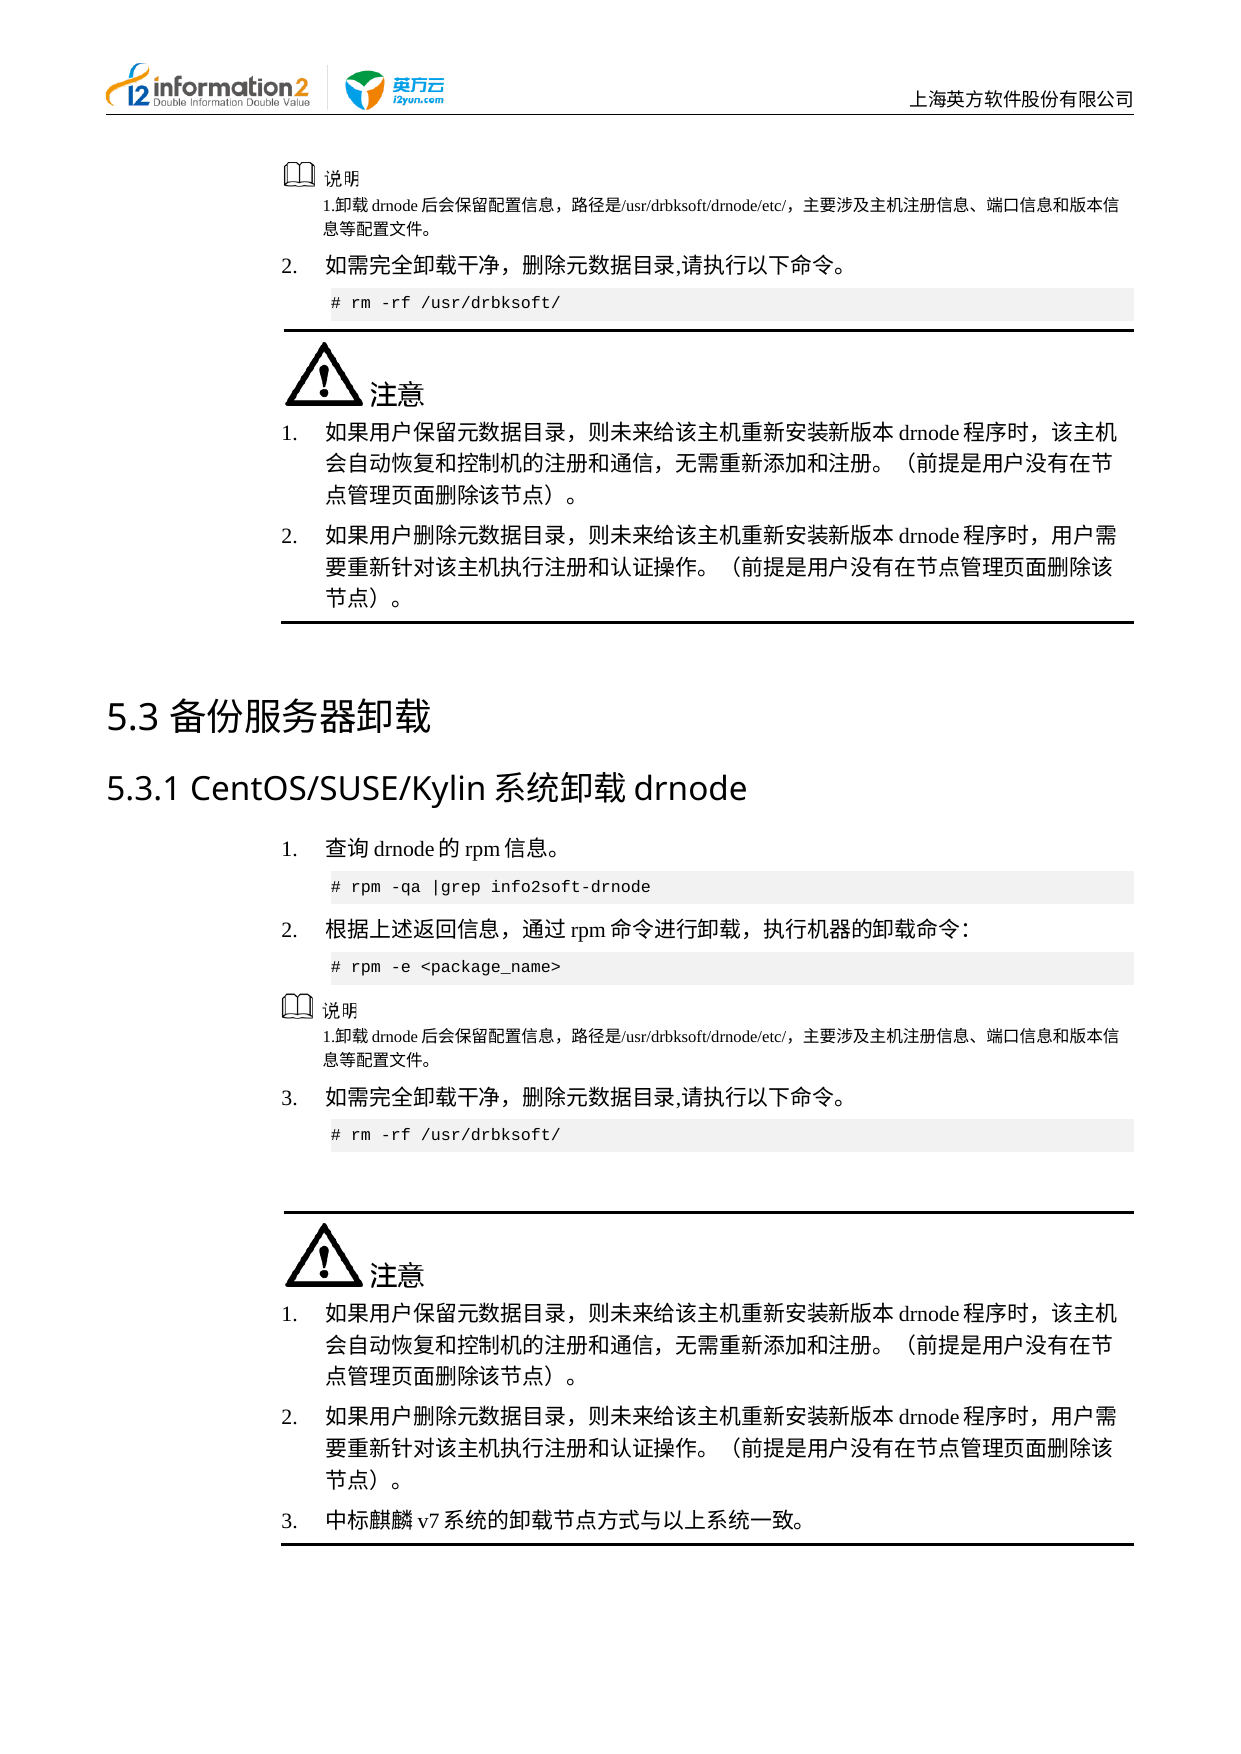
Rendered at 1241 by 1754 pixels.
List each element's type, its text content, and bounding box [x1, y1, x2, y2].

picture [281, 993, 357, 1019]
text # rpm -e <package_name> [331, 952, 1134, 985]
list 如果用户删除元数据目录，则未来给该主机重新安装新版本drnode程序时，用户需要重新针对该主机执行注册和认证操作。（前提是用户没有在节点管理页面删除该节点）。 [281, 1399, 1134, 1494]
text # rm -rf /usr/drbksoft/ [331, 288, 1134, 321]
picture [283, 340, 424, 407]
text # rpm -qa |grep info2soft-drnode [331, 871, 1134, 904]
text 1.卸载drnode后会保留配置信息，路径是/usr/drbksoft/drnode/etc/，主要涉及主机注册信息、端口信息和版本信息等配置文件。 [322, 192, 1134, 240]
list 如果用户删除元数据目录，则未来给该主机重新安装新版本drnode程序时，用户需要重新针对该主机执行注册和认证操作。（前提是用户没有在节点管理页面删除该节点）。 [281, 518, 1134, 621]
text CentOS/SUSE/Kylin系统卸载drnode [106, 762, 1134, 811]
text # rm -rf /usr/drbksoft/ [331, 1119, 1134, 1152]
list 如果用户保留元数据目录，则未来给该主机重新安装新版本drnode程序时，该主机会自动恢复和控制机的注册和通信，无需重新添加和注册。（前提是用户没有在节点管理页面删除该节点）。 [281, 414, 1134, 509]
list 查询drnode的rpm信息。 [281, 831, 1134, 863]
text 1.卸载drnode后会保留配置信息，路径是/usr/drbksoft/drnode/etc/，主要涉及主机注册信息、端口信息和版本信息等配置文件。 [322, 1023, 1134, 1071]
list 如需完全卸载干净，删除元数据目录,请执行以下命令。 [281, 248, 1134, 280]
list 根据上述返回信息，通过rpm命令进行卸载，执行机器的卸载命令： [281, 912, 1134, 944]
picture [105, 52, 444, 110]
list 中标麒麟v7系统的卸载节点方式与以上系统一致。 [281, 1503, 1134, 1543]
list 如需完全卸载干净，删除元数据目录,请执行以下命令。 [281, 1079, 1134, 1111]
list 如果用户保留元数据目录，则未来给该主机重新安装新版本drnode程序时，该主机会自动恢复和控制机的注册和通信，无需重新添加和注册。（前提是用户没有在节点管理页面删除该节点）。 [281, 1296, 1134, 1391]
picture [283, 162, 359, 187]
picture [283, 1222, 424, 1288]
picture [432, 85, 444, 90]
text 备份服务器卸载 [106, 687, 1134, 741]
